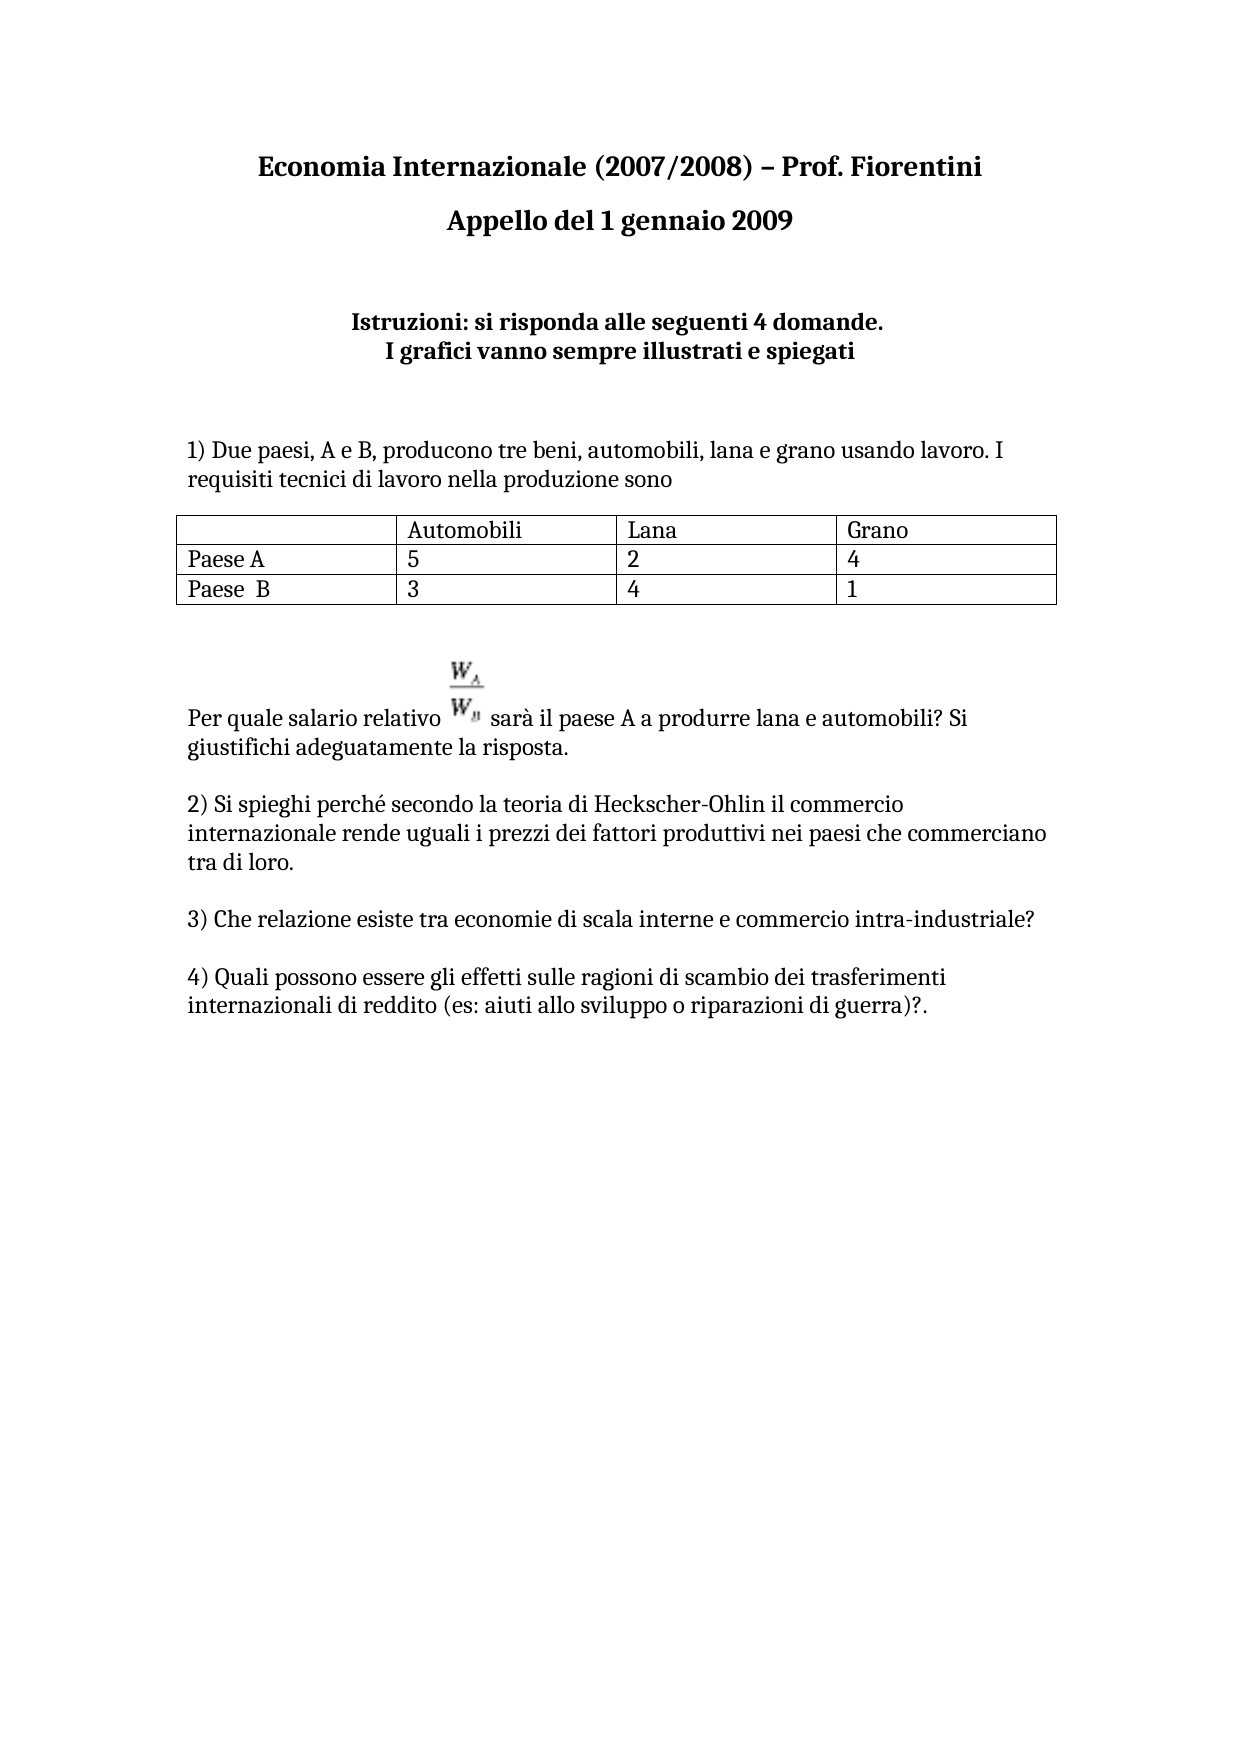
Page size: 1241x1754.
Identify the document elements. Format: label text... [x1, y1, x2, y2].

table_header Automobili [397, 516, 616, 544]
table_cell 4 [617, 575, 836, 604]
text Economia Internazionale (2007/2008) – Prof. Fiorentini [187, 150, 1053, 183]
table_header Grano [837, 516, 1056, 544]
table_cell 3 [397, 575, 616, 604]
text 1) Due paesi, A e B, producono tre beni, automobili, lana e grano usando lavoro. I requisiti tecnici di lavoro nella produzione sono [187, 436, 1053, 494]
table_cell 1 [837, 575, 1056, 604]
table_cell Paese B [177, 575, 396, 604]
list 2) Si spieghi perché secondo la teoria di Heckscher-Ohlin il commercio internazionale rende uguali i prezzi dei fattori produttivi nei paesi che commerciano tra di loro. [187, 790, 1053, 876]
table_cell 5 [397, 545, 616, 574]
table_header [177, 516, 396, 544]
text Appello del 1 gennaio 2009 [187, 204, 1053, 238]
list 3) Che relazione esiste tra economie di scala interne e commercio intra-industriale? [187, 905, 1053, 934]
table_cell 4 [837, 545, 1056, 574]
table_header Lana [617, 516, 836, 544]
table_cell 2 [617, 545, 836, 574]
list Per quale salario relativo sarà il paese A a produrre lana e automobili? Si giustifichi adeguatamente la risposta. [187, 654, 1053, 761]
picture [446, 654, 491, 727]
list 4) Quali possono essere gli effetti sulle ragioni di scambio dei trasferimenti internazionali di reddito (es: aiuti allo sviluppo o riparazioni di guerra)?. [187, 962, 1053, 1020]
text Istruzioni: si risponda alle seguenti 4 domande. I grafici vanno sempre illustrati e spiegati [187, 308, 1053, 366]
table_cell Paese A [177, 545, 396, 574]
